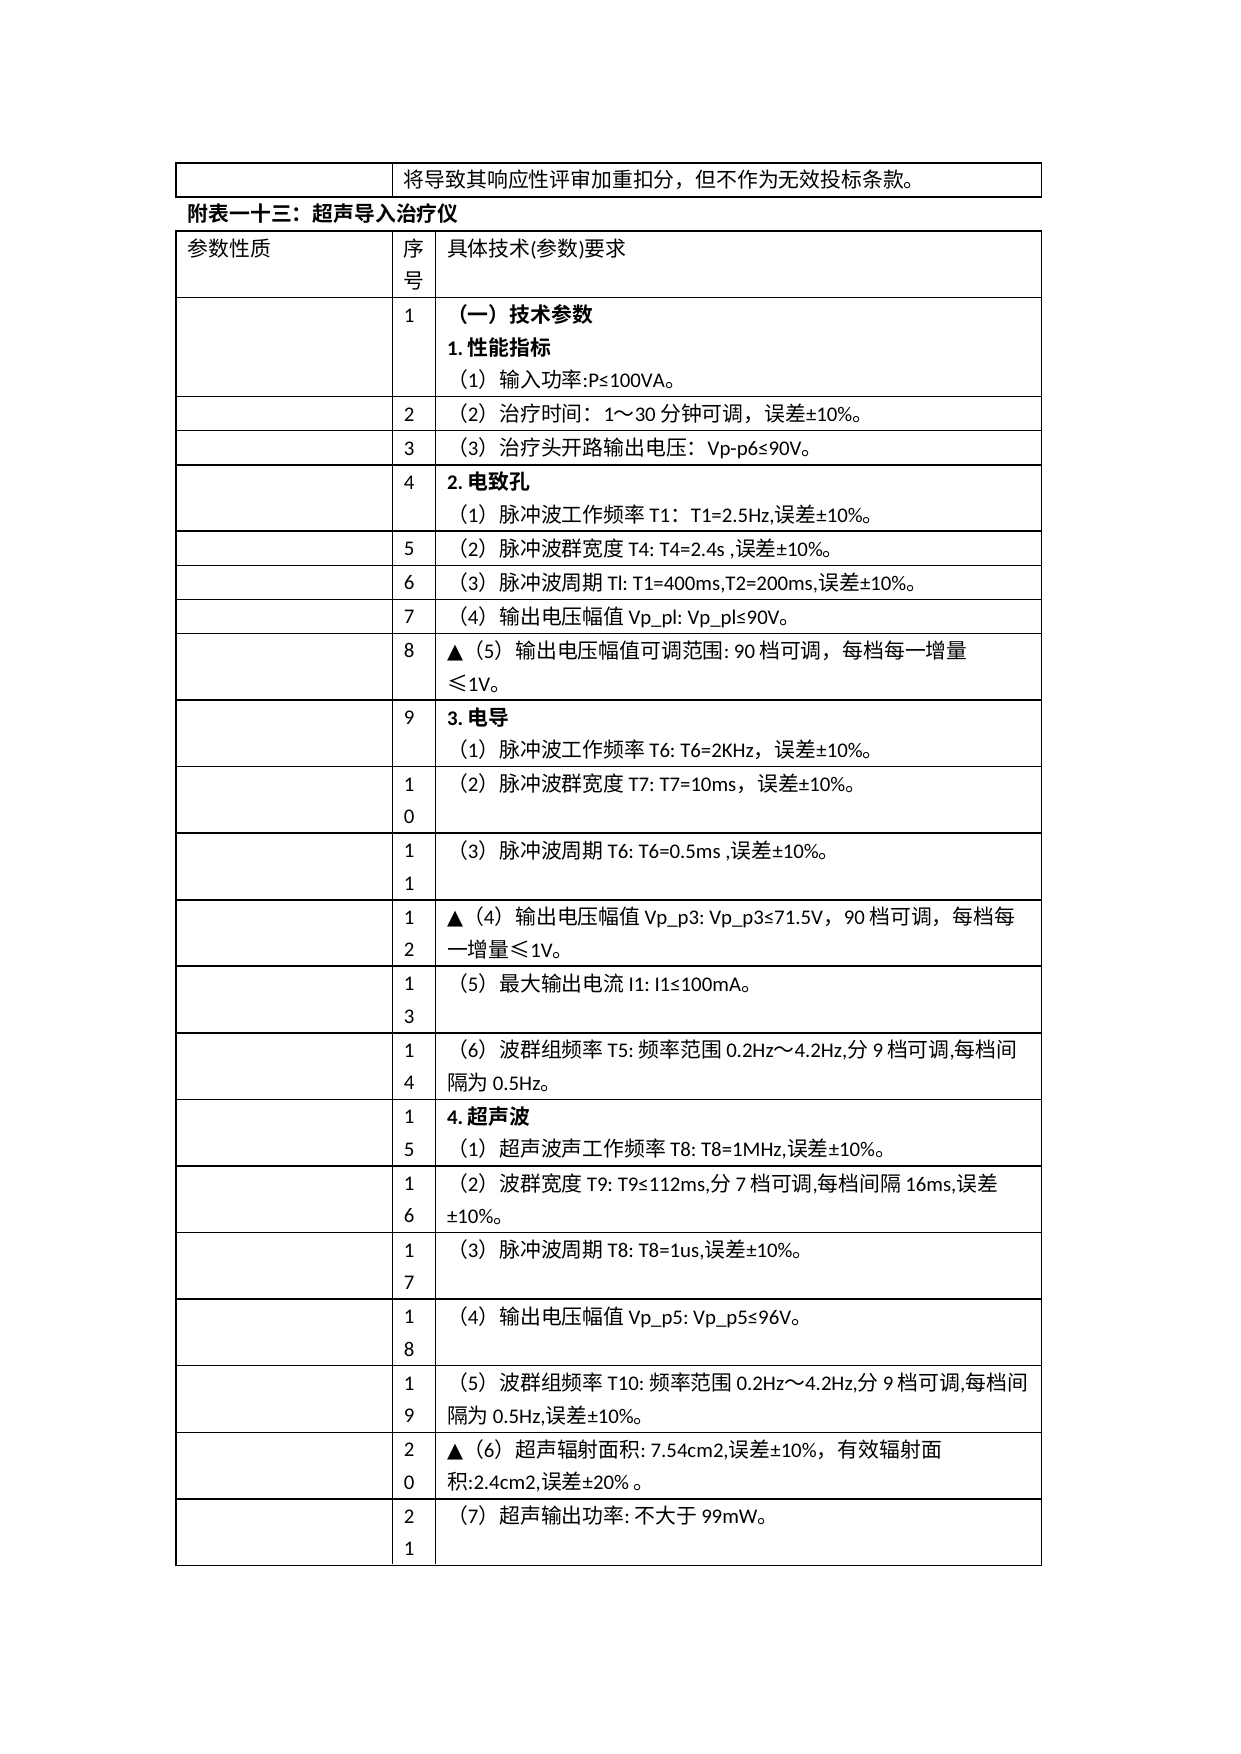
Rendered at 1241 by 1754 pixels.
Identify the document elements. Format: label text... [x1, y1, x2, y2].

table_cell （3）脉冲波周期T6: T6=0.5ms ,误差±10%。 [436, 834, 1041, 899]
table_cell （6）波群组频率T5: 频率范围0.2Hz～4.2Hz,分9档可调,每档间隔为0.5Hz。 [436, 1034, 1041, 1098]
table_cell 15 [393, 1100, 435, 1165]
table_cell 16 [393, 1167, 435, 1232]
table_cell [177, 397, 392, 430]
table_cell 3 [393, 431, 435, 464]
table_cell 4. 超声波 （1）超声波声工作频率T8: T8=1MHz,误差±10%。 [436, 1100, 1041, 1165]
table_cell [177, 1034, 392, 1098]
table_cell （4）输出电压幅值Vp_p5: Vp_p5≤96V。 [436, 1300, 1041, 1365]
table_cell 10 [393, 767, 435, 832]
table_cell 13 [393, 967, 435, 1032]
table_cell [177, 901, 392, 965]
table_cell 17 [393, 1233, 435, 1298]
table_cell 19 [393, 1366, 435, 1431]
table_cell ▲（4）输出电压幅值Vp_p3: Vp_p3≤71.5V，90档可调，每档每一增量≤1V。 [436, 901, 1041, 965]
table_cell [177, 1100, 392, 1165]
table_cell 8 [393, 634, 435, 699]
table_cell （2）脉冲波群宽度T7: T7=10ms，误差±10%。 [436, 767, 1041, 832]
table_cell 12 [393, 901, 435, 965]
table_cell 11 [393, 834, 435, 899]
table_cell 5 [393, 532, 435, 564]
table_cell 2 [393, 397, 435, 430]
table_cell [177, 634, 392, 699]
table_cell [177, 1366, 392, 1431]
table_cell 9 [393, 701, 435, 766]
table_cell 6 [393, 566, 435, 598]
table_cell [177, 532, 392, 564]
table_cell 14 [393, 1034, 435, 1098]
table_cell （2）脉冲波群宽度T4: T4=2.4s ,误差±10%。 [436, 532, 1041, 564]
table_cell [177, 466, 392, 530]
table_cell [177, 1167, 392, 1232]
table_cell 7 [393, 600, 435, 633]
table_cell 3. 电导 （1）脉冲波工作频率T6: T6=2KHz，误差±10%。 [436, 701, 1041, 766]
table_cell （3）治疗头开路输出电压：Vp-p6≤90V。 [436, 431, 1041, 464]
table_cell 1 [393, 298, 435, 396]
text 附表一十三：超声导入治疗仪 [187, 198, 1053, 230]
table_cell （5）最大输出电流I1: I1≤100mA。 [436, 967, 1041, 1032]
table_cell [393, 164, 1041, 196]
table_cell [177, 967, 392, 1032]
table_header 具体技术(参数)要求 [436, 232, 1041, 297]
table_cell [177, 1233, 392, 1298]
table_cell [177, 1300, 392, 1365]
table_cell （7）超声输出功率: 不大于99mW。 [436, 1500, 1041, 1564]
table_header 序号 [393, 232, 435, 297]
table_cell （一）技术参数 1. 性能指标 （1）输入功率:P≤100VA。 [436, 298, 1041, 396]
table_header 参数性质 [177, 232, 392, 297]
table_cell [177, 834, 392, 899]
table_cell 21 [393, 1500, 435, 1564]
table_cell （2）治疗时间：1～30分钟可调，误差±10%。 [436, 397, 1041, 430]
table_cell 2. 电致孔 （1）脉冲波工作频率T1：T1=2.5Hz,误差±10%。 [436, 466, 1041, 530]
table_cell [177, 767, 392, 832]
table_cell ▲（5）输出电压幅值可调范围: 90档可调，每档每一增量≤1V。 [436, 634, 1041, 699]
table_cell 说明 [177, 164, 392, 196]
table_cell 20 [393, 1433, 435, 1498]
table_cell （3）脉冲波周期T8: T8=1us,误差±10%。 [436, 1233, 1041, 1298]
table_cell [177, 600, 392, 633]
table_cell （4）输出电压幅值Vp_pl: Vp_pl≤90V。 [436, 600, 1041, 633]
table_cell ▲（6）超声辐射面积: 7.54cm2,误差±10%，有效辐射面积:2.4cm2,误差±20% 。 [436, 1433, 1041, 1498]
table_cell [177, 701, 392, 766]
table_cell [177, 1433, 392, 1498]
table_cell （2）波群宽度T9: T9≤112ms,分7档可调,每档间隔16ms,误差±10%。 [436, 1167, 1041, 1232]
table_cell 18 [393, 1300, 435, 1365]
table_cell [177, 298, 392, 396]
table_cell [177, 566, 392, 598]
table_cell （5）波群组频率T10: 频率范围0.2Hz～4.2Hz,分9档可调,每档间隔为0.5Hz,误差±10%。 [436, 1366, 1041, 1431]
table_cell [177, 1500, 392, 1564]
table_cell [177, 431, 392, 464]
table_cell 4 [393, 466, 435, 530]
table_cell （3）脉冲波周期Tl: T1=400ms,T2=200ms,误差±10%。 [436, 566, 1041, 598]
